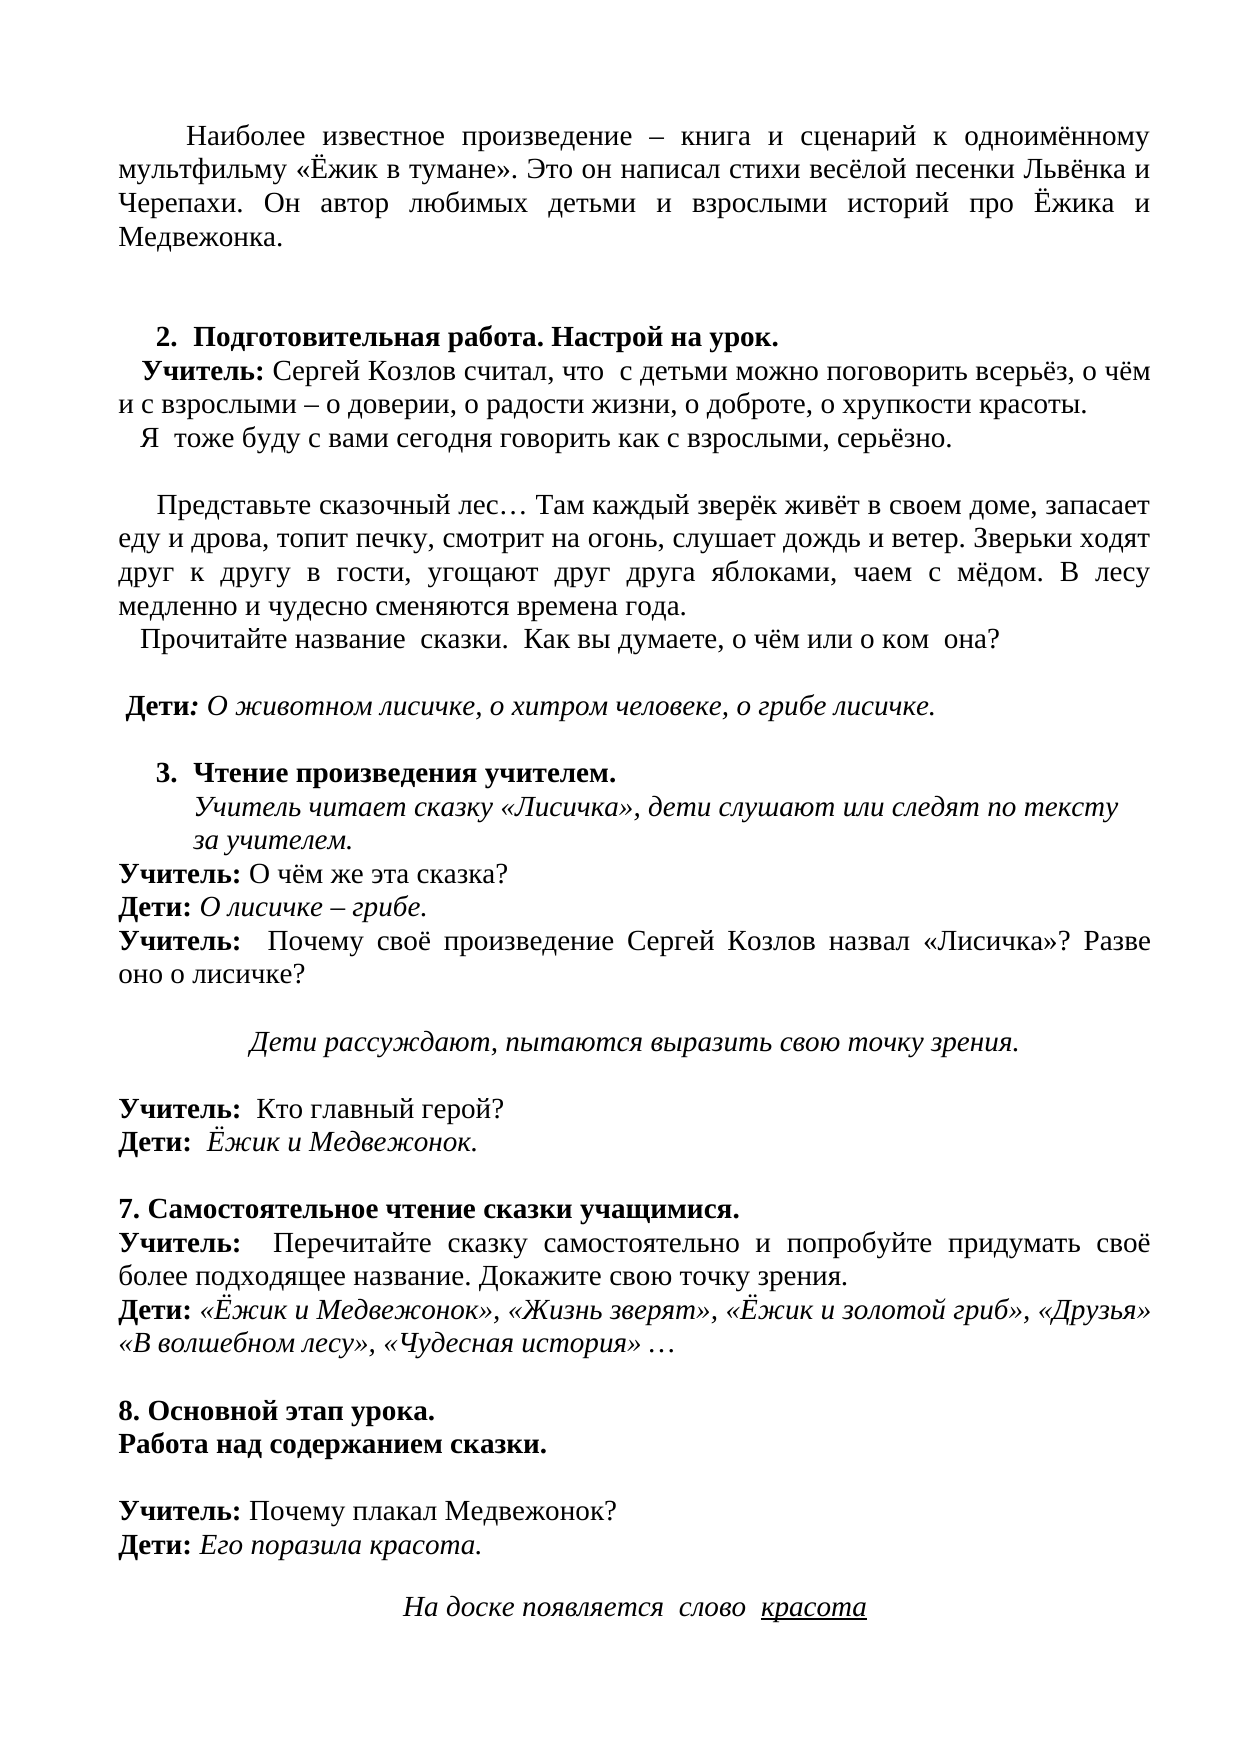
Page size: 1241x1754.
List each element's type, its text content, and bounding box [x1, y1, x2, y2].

text Работа над содержанием сказки. [118, 1426, 1152, 1460]
text Учитель: Перечитайте сказку самостоятельно и попробуйте придумать своё более подходящее название. Докажите свою точку зрения. [118, 1225, 1152, 1292]
list Чтение произведения учителем. [156, 755, 1152, 789]
text Дети: О животном лисичке, о хитром человеке, о грибе лисичке. [118, 688, 1152, 722]
text Дети: «Ёжик и Медвежонок», «Жизнь зверят», «Ёжик и золотой гриб», «Друзья» «В волшебном лесу», «Чудесная история» … [118, 1292, 1152, 1359]
text На доске появляется слово красота [118, 1589, 1152, 1623]
text 8. Основной этап урока. [118, 1393, 1152, 1426]
text Прочитайте название сказки. Как вы думаете, о чём или о ком она? [118, 621, 1152, 655]
text Учитель: Кто главный герой? [118, 1091, 1152, 1124]
text Дети рассуждают, пытаются выразить свою точку зрения. [118, 1024, 1152, 1057]
list Подготовительная работа. Настрой на урок. [156, 319, 1152, 353]
text Представьте сказочный лес… Там каждый зверёк живёт в своем доме, запасает еду и дрова, топит печку, смотрит на огонь, слушает дождь и ветер. Зверьки ходят друг к другу в гости, угощают друг друга яблоками, чаем с мёдом. В лесу медленно и чудесно сменяются времена года. [118, 487, 1152, 621]
text Учитель: О чём же эта сказка? [118, 856, 1152, 889]
text Дети: Его поразила красота. [118, 1527, 1152, 1560]
text Дети: Ёжик и Медвежонок. [118, 1124, 1152, 1158]
text Учитель: Сергей Козлов считал, что с детьми можно поговорить всерьёз, о чём и с взрослыми – о доверии, о радости жизни, о доброте, о хрупкости красоты. [118, 353, 1152, 420]
text Учитель: Почему своё произведение Сергей Козлов назвал «Лисичка»? Разве оно о лисичке? [118, 923, 1152, 990]
text Учитель: Почему плакал Медвежонок? [118, 1493, 1152, 1527]
text Дети: О лисичке – грибе. [118, 889, 1152, 923]
text Я тоже буду с вами сегодня говорить как с взрослыми, серьёзно. [118, 420, 1152, 453]
text Учитель читает сказку «Лисичка», дети слушают или следят по тексту за учителем. [193, 789, 1152, 856]
text 7. Самостоятельное чтение сказки учащимися. [118, 1191, 1152, 1225]
text Наиболее известное произведение – книга и сценарий к одноимённому мультфильму «Ёжик в тумане». Это он написал стихи весёлой песенки Львёнка и Черепахи. Он автор любимых детьми и взрослыми историй про Ёжика и Медвежонка. [118, 118, 1152, 252]
